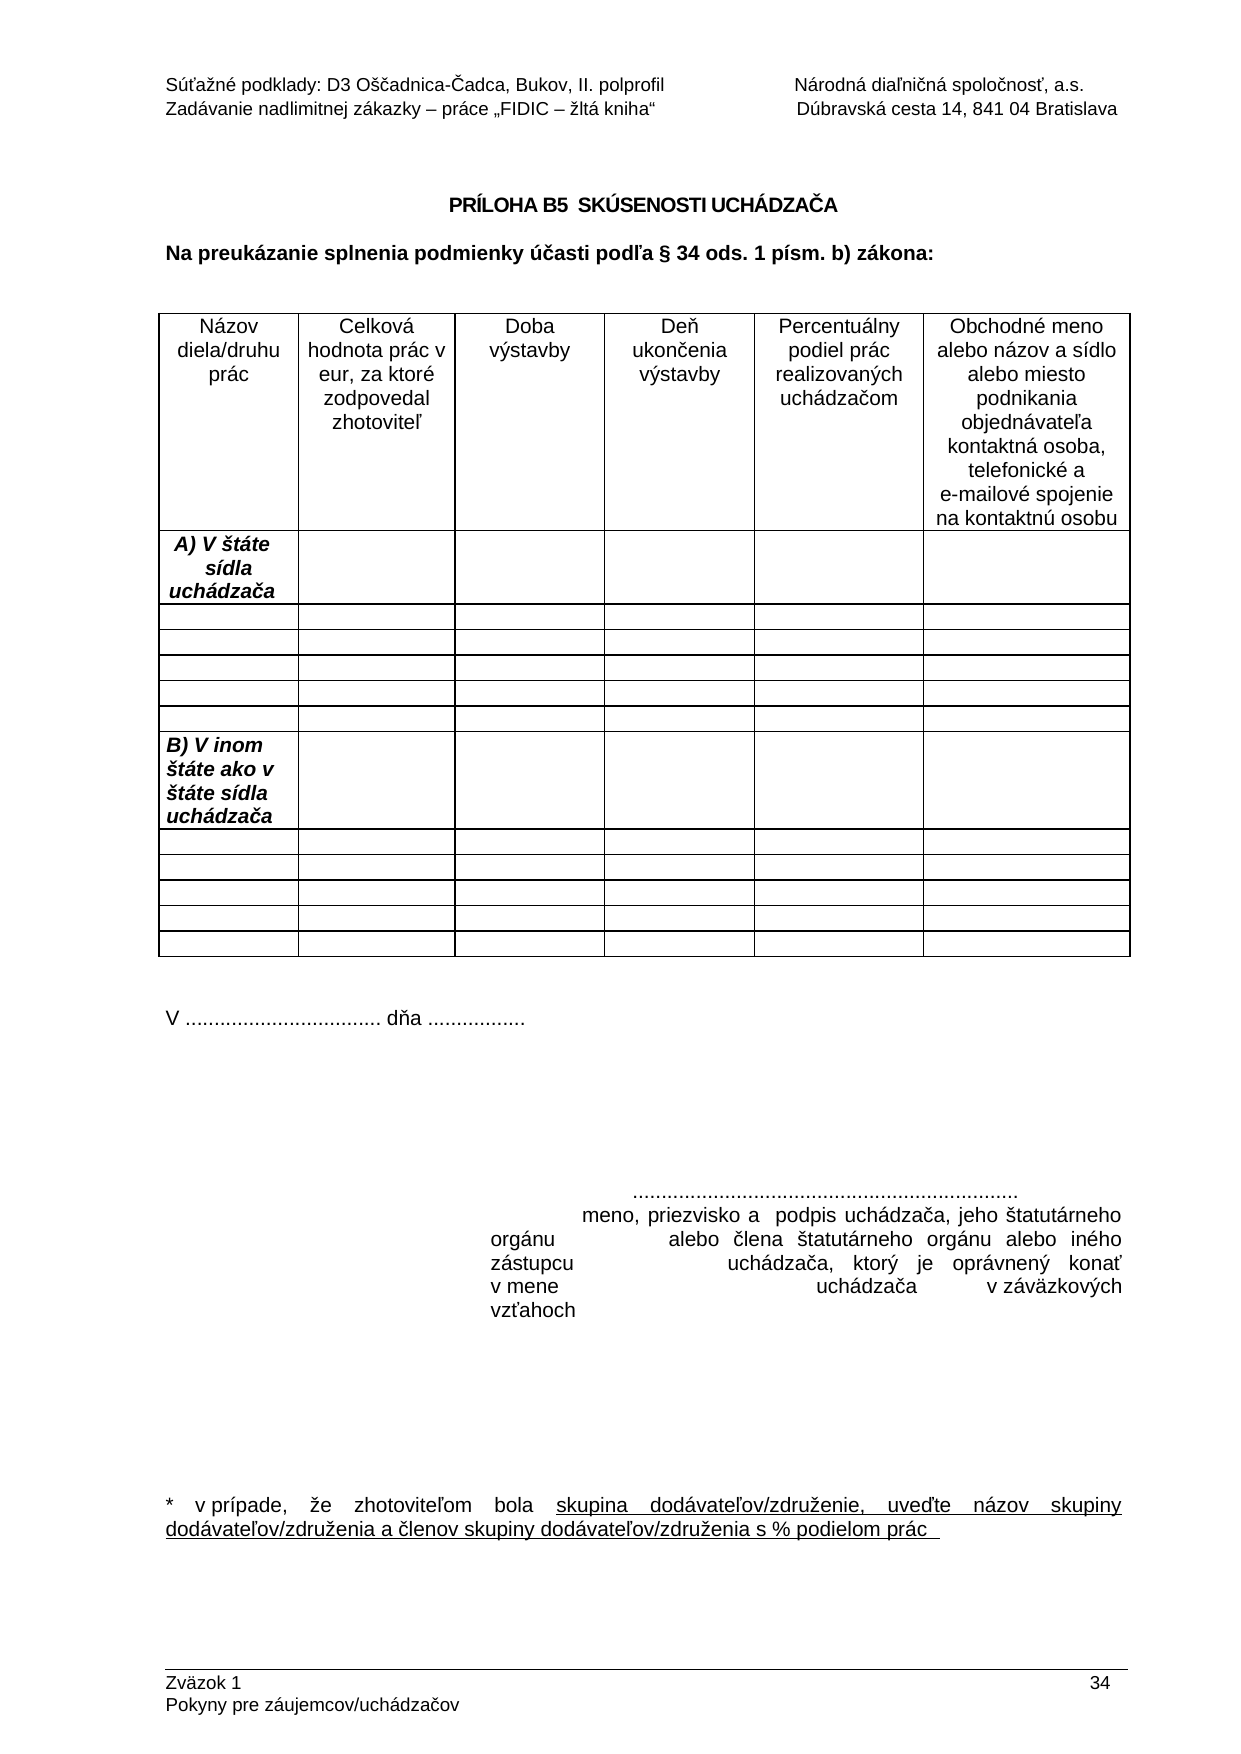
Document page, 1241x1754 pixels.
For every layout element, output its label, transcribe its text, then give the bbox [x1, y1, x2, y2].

table_cell [605, 630, 754, 654]
table_cell [924, 855, 1129, 879]
table_cell [299, 906, 454, 930]
table_cell [456, 681, 604, 705]
table_cell [755, 881, 923, 905]
table_cell [605, 656, 754, 680]
table_cell [299, 630, 454, 654]
title Príloha B5 SKÚSENOSTI UCHÁDZAČA [165, 193, 1122, 217]
table_cell [755, 932, 923, 956]
table_cell [924, 830, 1129, 854]
table_cell [456, 656, 604, 680]
table_cell [605, 531, 754, 603]
table_cell [755, 605, 923, 629]
table_cell [605, 932, 754, 956]
table_cell [755, 681, 923, 705]
table_cell [299, 531, 454, 603]
text * v prípade, že zhotoviteľom bola skupina dodávateľov/združenie, uveďte názov skupiny dodávateľov/združenia a členov skupiny dodávateľov/združenia s % podielom prác [165, 1493, 1122, 1541]
table_cell [160, 932, 298, 956]
table_cell [755, 707, 923, 731]
table_cell [605, 906, 754, 930]
table_cell [924, 732, 1129, 828]
table_cell [456, 707, 604, 731]
table_header Názov diela/druhu prác [160, 314, 298, 530]
table_cell [924, 630, 1129, 654]
table_cell [456, 855, 604, 879]
table_cell [160, 830, 298, 854]
table_cell [924, 906, 1129, 930]
table_cell [160, 881, 298, 905]
table_cell [605, 855, 754, 879]
table_cell [924, 881, 1129, 905]
table_cell [456, 630, 604, 654]
text V .................................. dňa ................. [165, 1005, 1122, 1029]
table_cell [160, 630, 298, 654]
table_cell [456, 906, 604, 930]
table_cell [160, 656, 298, 680]
table_cell [755, 830, 923, 854]
table_cell [605, 732, 754, 828]
table_cell [605, 830, 754, 854]
table_header Celková hodnota prác v eur, za ktoré zodpovedal zhotoviteľ [299, 314, 454, 530]
table_header Percentuálny podiel prác realizovaných uchádzačom [755, 314, 923, 530]
table_cell [605, 707, 754, 731]
table_cell [456, 881, 604, 905]
table_cell [755, 630, 923, 654]
table_cell [924, 932, 1129, 956]
table_cell [605, 881, 754, 905]
table_cell [456, 732, 604, 828]
table_cell [160, 906, 298, 930]
table_header Doba výstavby [456, 314, 604, 530]
table_cell [456, 605, 604, 629]
table_cell [605, 605, 754, 629]
table_cell [924, 707, 1129, 731]
table_cell [924, 605, 1129, 629]
text Na preukázanie splnenia podmienky účasti podľa § 34 ods. 1 písm. b) zákona: [165, 241, 1122, 265]
table_cell [605, 681, 754, 705]
table_cell [299, 830, 454, 854]
table_cell [160, 855, 298, 879]
table_cell [299, 855, 454, 879]
table_cell [924, 656, 1129, 680]
table_cell [924, 531, 1129, 603]
table_cell [299, 656, 454, 680]
table_cell A) V štáte sídla uchádzača [160, 531, 298, 603]
table_cell [456, 830, 604, 854]
table_cell [755, 855, 923, 879]
table_header Obchodné meno alebo názov a sídlo alebo miesto podnikania objednávateľa kontaktná osoba, telefonické a e-mailové spojenie na kontaktnú osobu [924, 314, 1129, 530]
text meno, priezvisko a podpis uchádzača, jeho štatutárneho orgánu alebo člena štatutárneho orgánu alebo iného zástupcu uchádzača, ktorý je oprávnený konať v mene uchádzača v záväzkových vzťahoch [401, 1202, 1122, 1322]
table_cell [755, 732, 923, 828]
text ................................................................... [165, 1152, 1122, 1202]
table_cell [456, 531, 604, 603]
table_cell B) V inom štáte ako v štáte sídla uchádzača [160, 732, 298, 828]
table_cell [456, 932, 604, 956]
table_cell [299, 932, 454, 956]
table_cell [160, 707, 298, 731]
table_cell [924, 681, 1129, 705]
table_cell [299, 881, 454, 905]
table_cell [755, 531, 923, 603]
table_cell [299, 707, 454, 731]
table_header Deň ukončenia výstavby [605, 314, 754, 530]
table_cell [160, 605, 298, 629]
table_cell [755, 906, 923, 930]
table_cell [160, 681, 298, 705]
table_cell [299, 732, 454, 828]
table_cell [299, 605, 454, 629]
table_cell [755, 656, 923, 680]
table_cell [299, 681, 454, 705]
